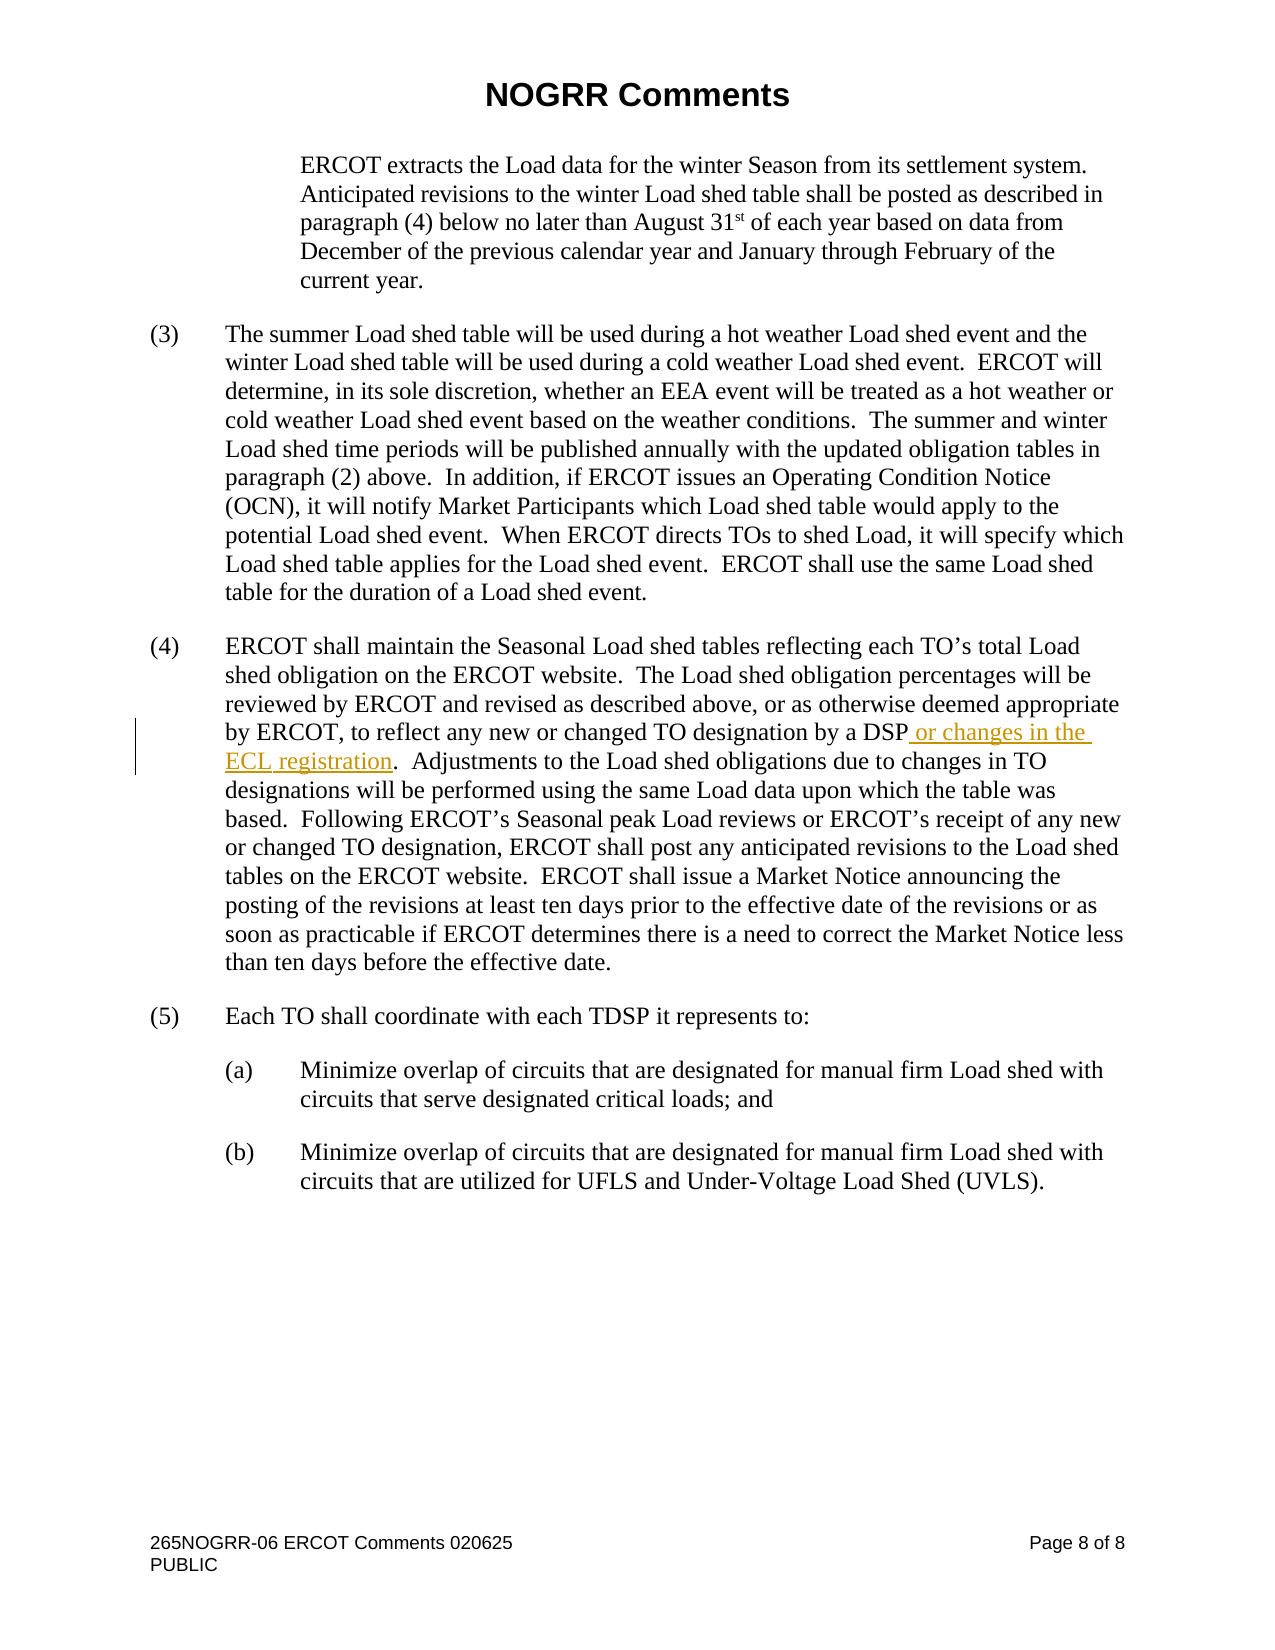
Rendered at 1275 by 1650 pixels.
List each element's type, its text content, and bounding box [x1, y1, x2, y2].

text (a) Minimize overlap of circuits that are designated for manual firm Load shed with circuits that serve designated critical loads; and [225, 1055, 1125, 1112]
text (4) ERCOT shall maintain the Seasonal Load shed tables reflecting each TO’s total Load shed obligation on the ERCOT website. The Load shed obligation percentages will be reviewed by ERCOT and revised as described above, or as otherwise deemed appropriate by ERCOT, to reflect any new or changed TO designation by a DSP. Adjustments to the Load shed obligations due to changes in TO designations will be performed using the same Load data upon which the table was based. Following ERCOT’s Seasonal peak Load reviews or ERCOT’s receipt of any new or changed TO designation, ERCOT shall post any anticipated revisions to the Load shed tables on the ERCOT website. ERCOT shall issue a Market Notice announcing the posting of the revisions at least ten days prior to the effective date of the revisions or as soon as practicable if ERCOT determines there is a need to correct the Market Notice less than ten days before the effective date. [150, 631, 1125, 976]
text (5) Each TO shall coordinate with each TDSP it represents to: [150, 1001, 1125, 1030]
text (b) Minimize overlap of circuits that are designated for manual firm Load shed with circuits that are utilized for UFLS and Under-Voltage Load Shed (UVLS). [225, 1137, 1125, 1195]
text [225, 150, 1125, 294]
text (3) The summer Load shed table will be used during a hot weather Load shed event and the winter Load shed table will be used during a cold weather Load shed event. ERCOT will determine, in its sole discretion, whether an EEA event will be treated as a hot weather or cold weather Load shed event based on the weather conditions. The summer and winter Load shed time periods will be published annually with the updated obligation tables in paragraph (2) above. In addition, if ERCOT issues an Operating Condition Notice (OCN), it will notify Market Participants which Load shed table would apply to the potential Load shed event. When ERCOT directs TOs to shed Load, it will specify which Load shed table applies for the Load shed event. ERCOT shall use the same Load shed table for the duration of a Load shed event. [150, 319, 1125, 606]
